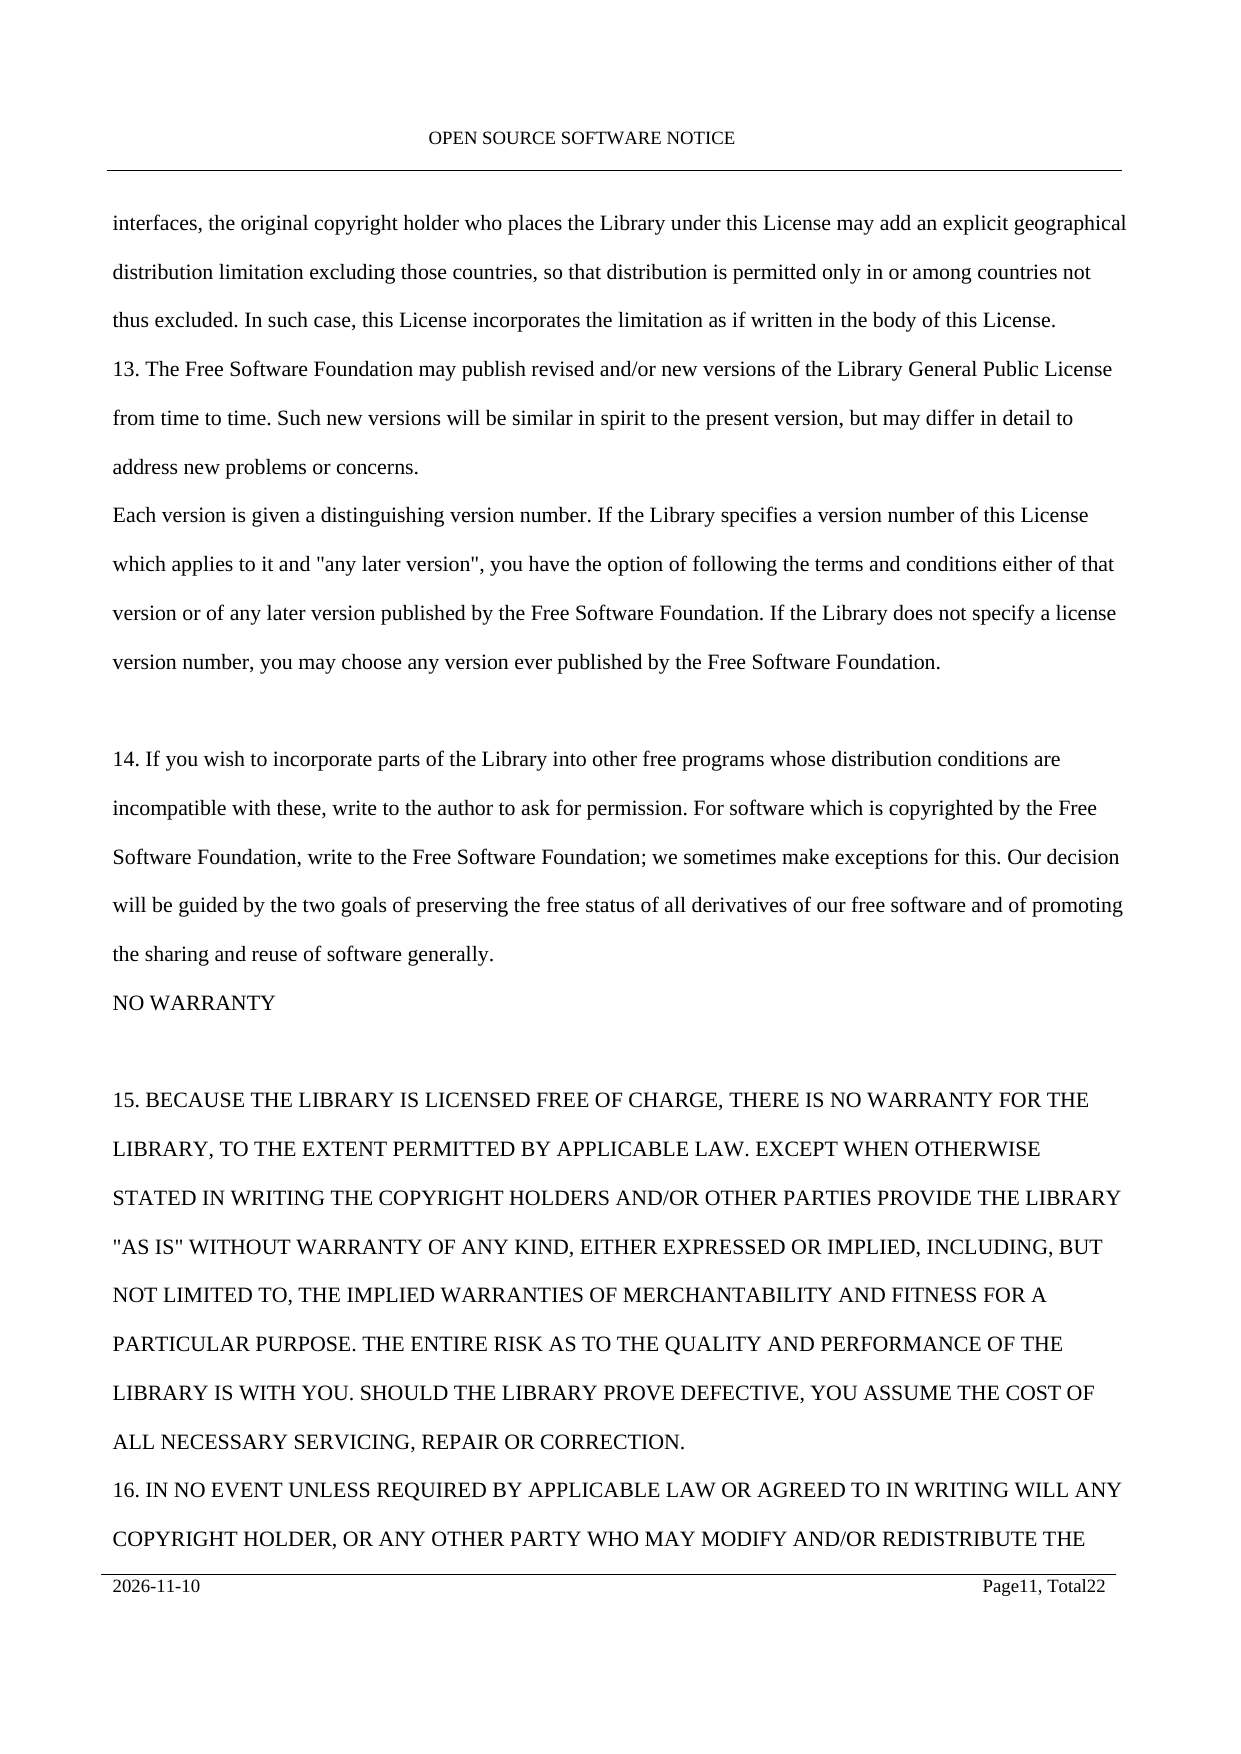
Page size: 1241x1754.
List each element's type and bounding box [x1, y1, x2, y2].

text [112, 206, 1128, 1555]
